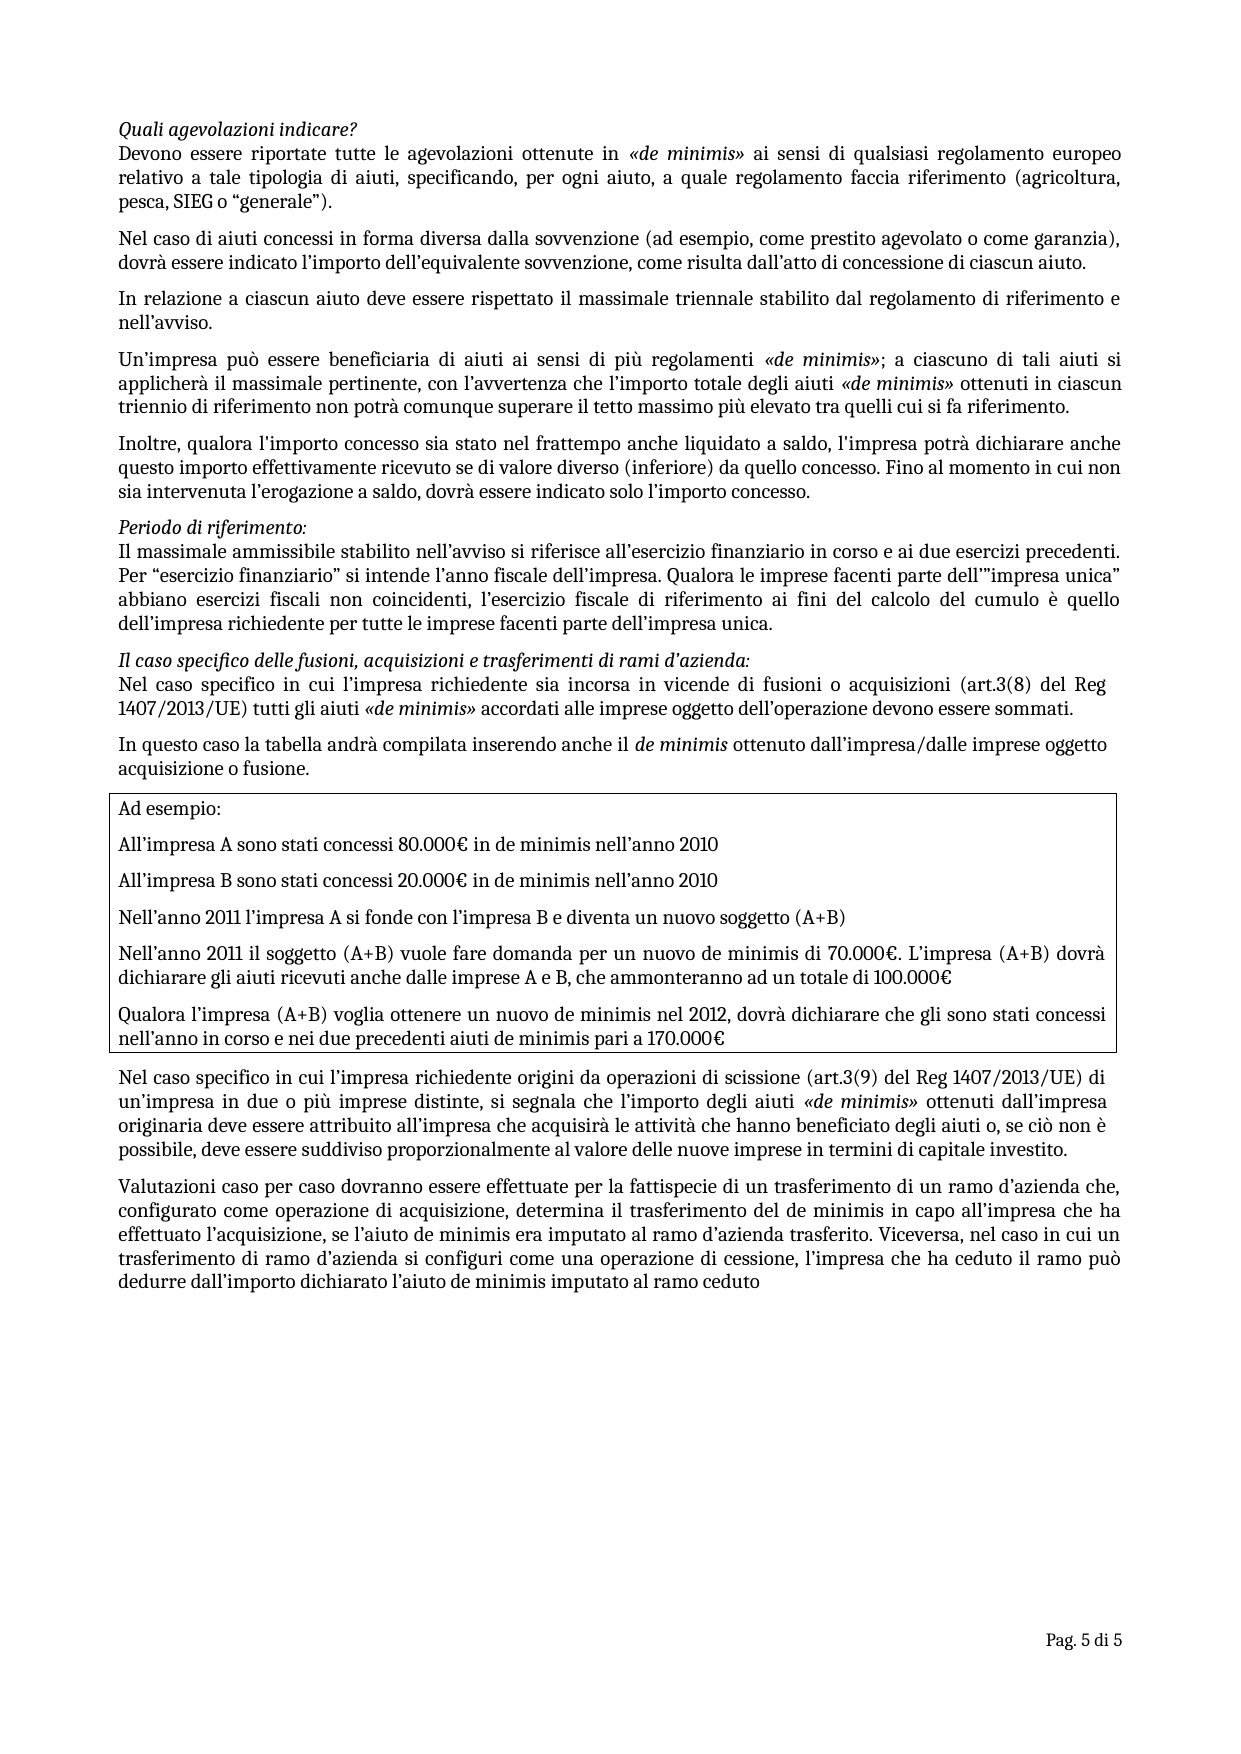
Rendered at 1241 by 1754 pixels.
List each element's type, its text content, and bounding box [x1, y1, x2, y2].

text Ad esempio: [110, 794, 1116, 820]
text Nel caso specifico in cui l’impresa richiedente origini da operazioni di scissione (art.3(9) del Reg 1407/2013/UE) di un’impresa in due o più imprese distinte, si segnala che l’importo degli aiuti «de minimis» ottenuti dall’impresa originaria deve essere attribuito all’impresa che acquisirà le attività che hanno beneficiato degli aiuti o, se ciò non è possibile, deve essere suddiviso proporzionalmente al valore delle nuove imprese in termini di capitale investito. [118, 1066, 1107, 1162]
text All’impresa B sono stati concessi 20.000€ in de minimis nell’anno 2010 [110, 866, 1116, 893]
text In relazione a ciascun aiuto deve essere rispettato il massimale triennale stabilito dal regolamento di riferimento e nell’avviso. [118, 287, 1122, 335]
text Nel caso specifico in cui l’impresa richiedente sia incorsa in vicende di fusioni o acquisizioni (art.3(8) del Reg 1407/2013/UE) tutti gli aiuti «de minimis» accordati alle imprese oggetto dell’operazione devono essere sommati. [118, 672, 1107, 720]
text Valutazioni caso per caso dovranno essere effettuate per la fattispecie di un trasferimento di un ramo d’azienda che, configurato come operazione di acquisizione, determina il trasferimento del de minimis in capo all’impresa che ha effettuato l’acquisizione, se l’aiuto de minimis era imputato al ramo d’azienda trasferito. Viceversa, nel caso in cui un trasferimento di ramo d’azienda si configuri come una operazione di cessione, l’impresa che ha ceduto il ramo può dedurre dall’importo dichiarato l’aiuto de minimis imputato al ramo ceduto [118, 1174, 1122, 1294]
text Il massimale ammissibile stabilito nell’avviso si riferisce all’esercizio finanziario in corso e ai due esercizi precedenti. Per “esercizio finanziario” si intende l’anno fiscale dell’impresa. Qualora le imprese facenti parte dell’”impresa unica” abbiano esercizi fiscali non coincidenti, l’esercizio fiscale di riferimento ai fini del calcolo del cumulo è quello dell’impresa richiedente per tutte le imprese facenti parte dell’impresa unica. [118, 540, 1122, 636]
text Nell’anno 2011 il soggetto (A+B) vuole fare domanda per un nuovo de minimis di 70.000€. L’impresa (A+B) dovrà dichiarare gli aiuti ricevuti anche dalle imprese A e B, che ammonteranno ad un totale di 100.000€ [110, 939, 1116, 990]
text All’impresa A sono stati concessi 80.000€ in de minimis nell’anno 2010 [110, 829, 1116, 857]
text Nel caso di aiuti concessi in forma diversa dalla sovvenzione (ad esempio, come prestito agevolato o come garanzia), dovrà essere indicato l’importo dell’equivalente sovvenzione, come risulta dall’atto di concessione di ciascun aiuto. [118, 226, 1122, 274]
text Un’impresa può essere beneficiaria di aiuti ai sensi di più regolamenti «de minimis»; a ciascuno di tali aiuti si applicherà il massimale pertinente, con l’avvertenza che l’importo totale degli aiuti «de minimis» ottenuti in ciascun triennio di riferimento non potrà comunque superare il tetto massimo più elevato tra quelli cui si fa riferimento. [118, 347, 1122, 419]
text Inoltre, qualora l'importo concesso sia stato nel frattempo anche liquidato a saldo, l'impresa potrà dichiarare anche questo importo effettivamente ricevuto se di valore diverso (inferiore) da quello concesso. Fino al momento in cui non sia intervenuta l’erogazione a saldo, dovrà essere indicato solo l’importo concesso. [118, 432, 1122, 503]
text Devono essere riportate tutte le agevolazioni ottenute in «de minimis» ai sensi di qualsiasi regolamento europeo relativo a tale tipologia di aiuti, specificando, per ogni aiuto, a quale regolamento faccia riferimento (agricoltura, pesca, SIEG o “generale”). [118, 142, 1122, 214]
text Quali agevolazioni indicare? [118, 118, 1122, 142]
text Il caso specifico delle fusioni, acquisizioni e trasferimenti di rami d’azienda: [118, 648, 1122, 672]
text Nell’anno 2011 l’impresa A si fonde con l’impresa B e diventa un nuovo soggetto (A+B) [110, 902, 1116, 929]
text Periodo di riferimento: [118, 516, 1122, 540]
text In questo caso la tabella andrà compilata inserendo anche il de minimis ottenuto dall’impresa/dalle imprese oggetto acquisizione o fusione. [118, 733, 1107, 781]
text Qualora l’impresa (A+B) voglia ottenere un nuovo de minimis nel 2012, dovrà dichiarare che gli sono stati concessi nell’anno in corso e nei due precedenti aiuti de minimis pari a 170.000€ [110, 999, 1116, 1052]
